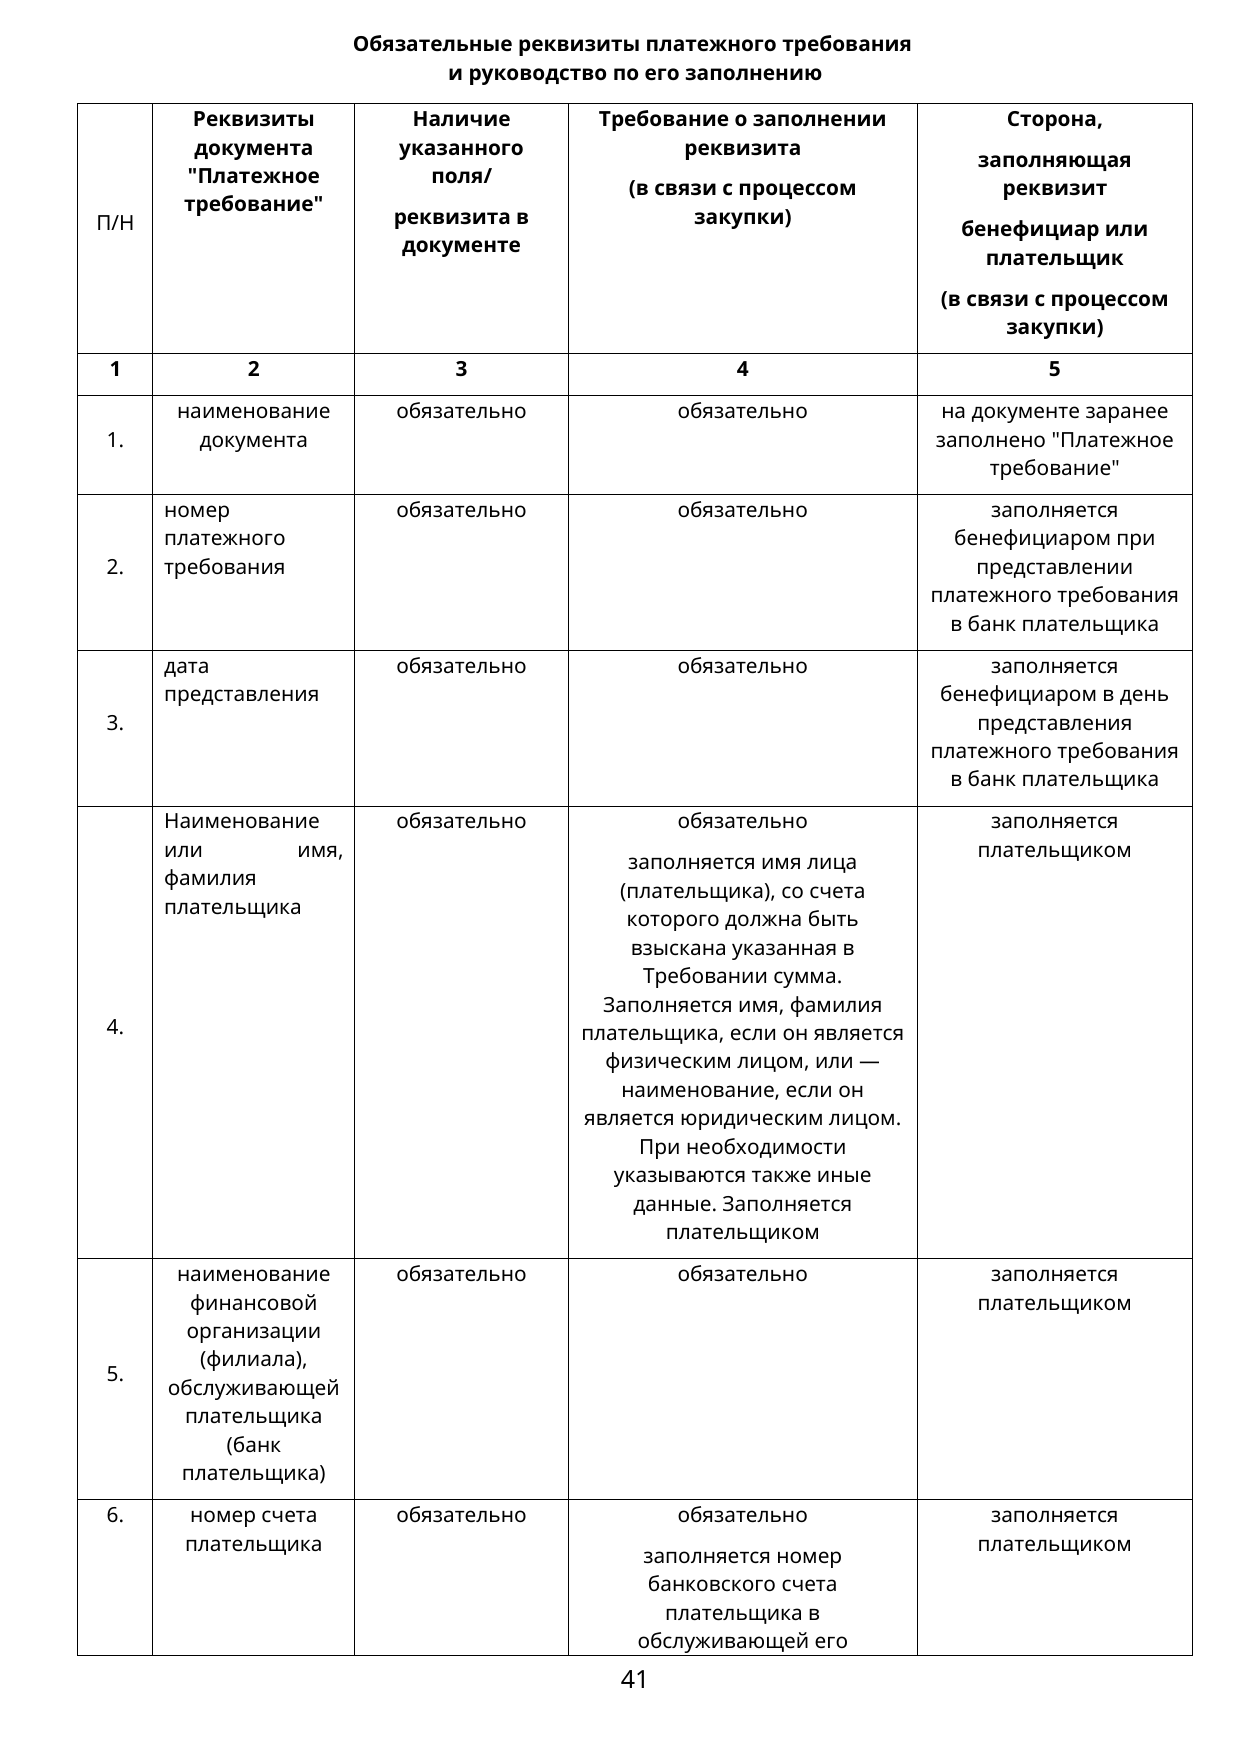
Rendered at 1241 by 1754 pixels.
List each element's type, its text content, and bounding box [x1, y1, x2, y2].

table_cell 5. [78, 1259, 152, 1499]
text Обязательные реквизиты платежного требования и руководство по его заполнению [148, 29, 1122, 86]
table_cell номер счета плательщика [153, 1500, 354, 1655]
table_header Сторона, заполняющая реквизит бенефициар или плательщик (в связи с процессом закупки) [918, 104, 1192, 353]
table_cell 6. [78, 1500, 152, 1655]
table_cell обязательно [355, 651, 568, 806]
table_cell заполняется бенефициаром в день представления платежного требования в банк плательщика [918, 651, 1192, 806]
table_cell заполняется плательщиком [918, 1259, 1192, 1499]
table_cell обязательно [569, 1259, 917, 1499]
table_cell обязательно [355, 1259, 568, 1499]
table_header Требование о заполнении реквизита (в связи с процессом закупки) [569, 104, 917, 353]
table_header П/Н [78, 104, 152, 353]
table_cell заполняется плательщиком [918, 1500, 1192, 1655]
table_cell обязательно [355, 807, 568, 1258]
table_cell 4 [569, 354, 917, 395]
table_header Наличие указанного поля/ реквизита в документе [355, 104, 568, 353]
table_cell дата представления [153, 651, 354, 806]
table_header Реквизиты документа "Платежное требование" [153, 104, 354, 353]
table_cell 1. [78, 396, 152, 494]
table_cell Наименование или имя, фамилия плательщика [153, 807, 354, 1258]
table_cell обязательно [569, 495, 917, 650]
table_cell обязательно заполняется имя лица (плательщика), со счета которого должна быть взыскана указанная в Требовании сумма. Заполняется имя, фамилия плательщика, если он является физическим лицом, или — наименование, если он является юридическим лицом. При необходимости указываются также иные данные. Заполняется плательщиком [569, 807, 917, 1258]
table_cell 3. [78, 651, 152, 806]
table_cell обязательно [355, 495, 568, 650]
table_cell 1 [78, 354, 152, 395]
table_cell 2. [78, 495, 152, 650]
table_cell обязательно [355, 1500, 568, 1655]
table_cell наименование документа [153, 396, 354, 494]
table_cell обязательно [569, 651, 917, 806]
table_cell наименование финансовой организации (филиала), обслуживающей плательщика (банк плательщика) [153, 1259, 354, 1499]
table_cell обязательно [355, 396, 568, 494]
table_cell номер платежного требования [153, 495, 354, 650]
table_cell 3 [355, 354, 568, 395]
table_cell 2 [153, 354, 354, 395]
table_cell заполняется плательщиком [918, 807, 1192, 1258]
table_cell на документе заранее заполнено "Платежное требование" [918, 396, 1192, 494]
table_cell 4. [78, 807, 152, 1258]
table_cell 5 [918, 354, 1192, 395]
table_cell заполняется бенефициаром при представлении платежного требования в банк плательщика [918, 495, 1192, 650]
table_cell обязательно [569, 396, 917, 494]
